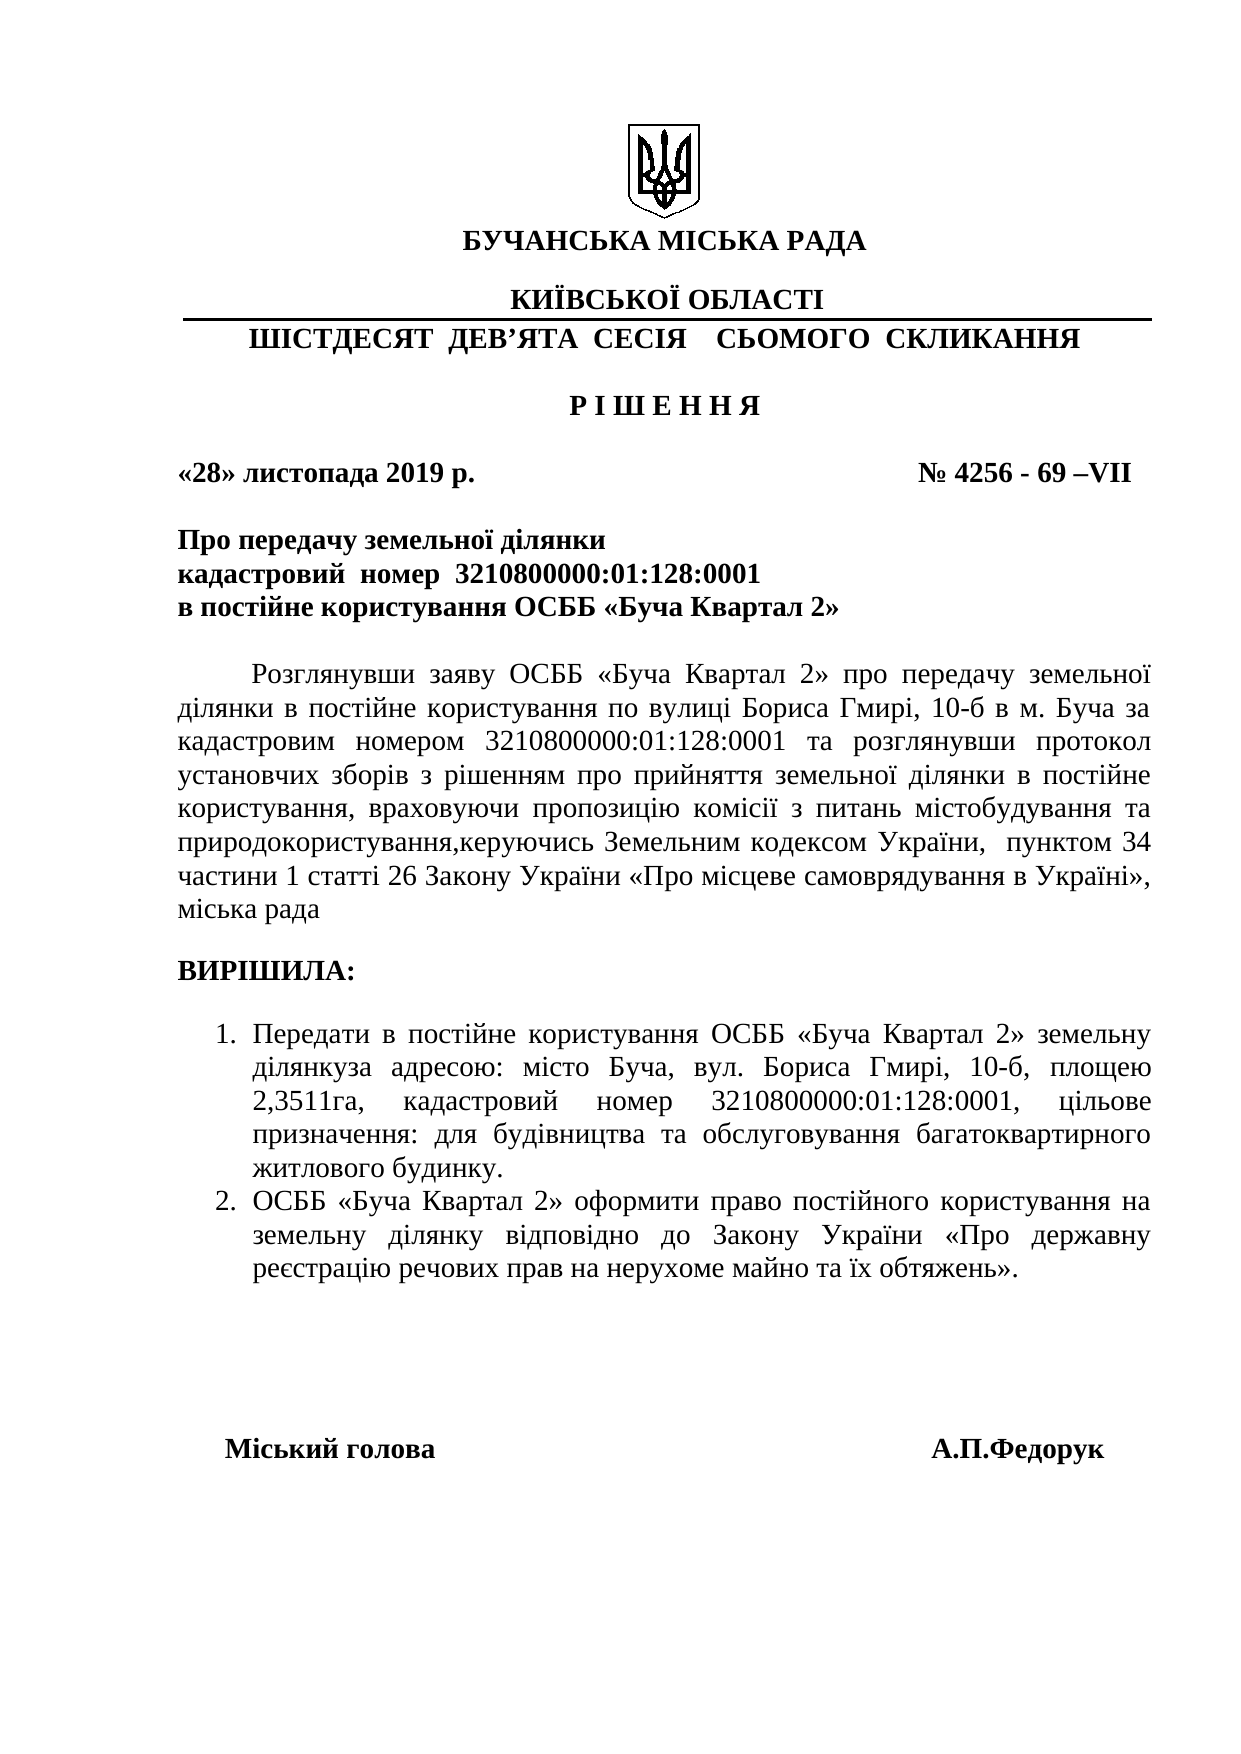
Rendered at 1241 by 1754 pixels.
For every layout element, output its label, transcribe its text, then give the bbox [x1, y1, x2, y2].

text «28» листопада 2019 р. № 4256 - 69 –VІІ [177, 455, 1152, 489]
text Міський голова А.П.Федорук [177, 1432, 1152, 1465]
text Р І Ш Е Н Н Я [177, 388, 1152, 422]
text ШІСТДЕСЯТ ДЕВ’ЯТА СЕСІЯ СЬОМОГО СКЛИКАННЯ [177, 321, 1152, 354]
list Передати в постійне користування ОСББ «Буча Квартал 2» земельну ділянкуза адресою: місто Буча, вул. Бориса Гмирі, 10-б, площею 2,3511га, кадастровий номер 3210800000:01:128:0001, цільове призначення: для будівництва та обслуговування багатоквартирного житлового будинку. [215, 1016, 1152, 1183]
text в постійне користування ОСББ «Буча Квартал 2» [177, 589, 1152, 623]
text ВИРІШИЛА: [177, 953, 1152, 987]
text кадастровий номер 3210800000:01:128:0001 [177, 556, 1152, 589]
text БУЧАНСЬКА МІСЬКА РАДА [177, 223, 1152, 256]
text КИЇВСЬКОЇ ОБЛАСТІ [183, 282, 1152, 318]
text Розглянувши заяву ОСББ «Буча Квартал 2» про передачу земельної ділянки в постійне користування по вулиці Бориса Гмирі, 10-б в м. Буча за кадастровим номером 3210800000:01:128:0001 та розглянувши протокол установчих зборів з рішенням про прийняття земельної ділянки в постійне користування, враховуючи пропозицію комісії з питань містобудування та природокористування,керуючись Земельним кодексом України, пунктом 34 частини 1 статті 26 Закону України «Про місцеве самоврядування в Україні», міська рада [177, 656, 1152, 925]
text Про передачу земельної ділянки [177, 522, 1152, 556]
list ОСББ «Буча Квартал 2» оформити право постійного користування на земельну ділянку відповідно до Закону України «Про державну реєстрацію речових прав на нерухоме майно та їх обтяжень». [215, 1183, 1152, 1284]
